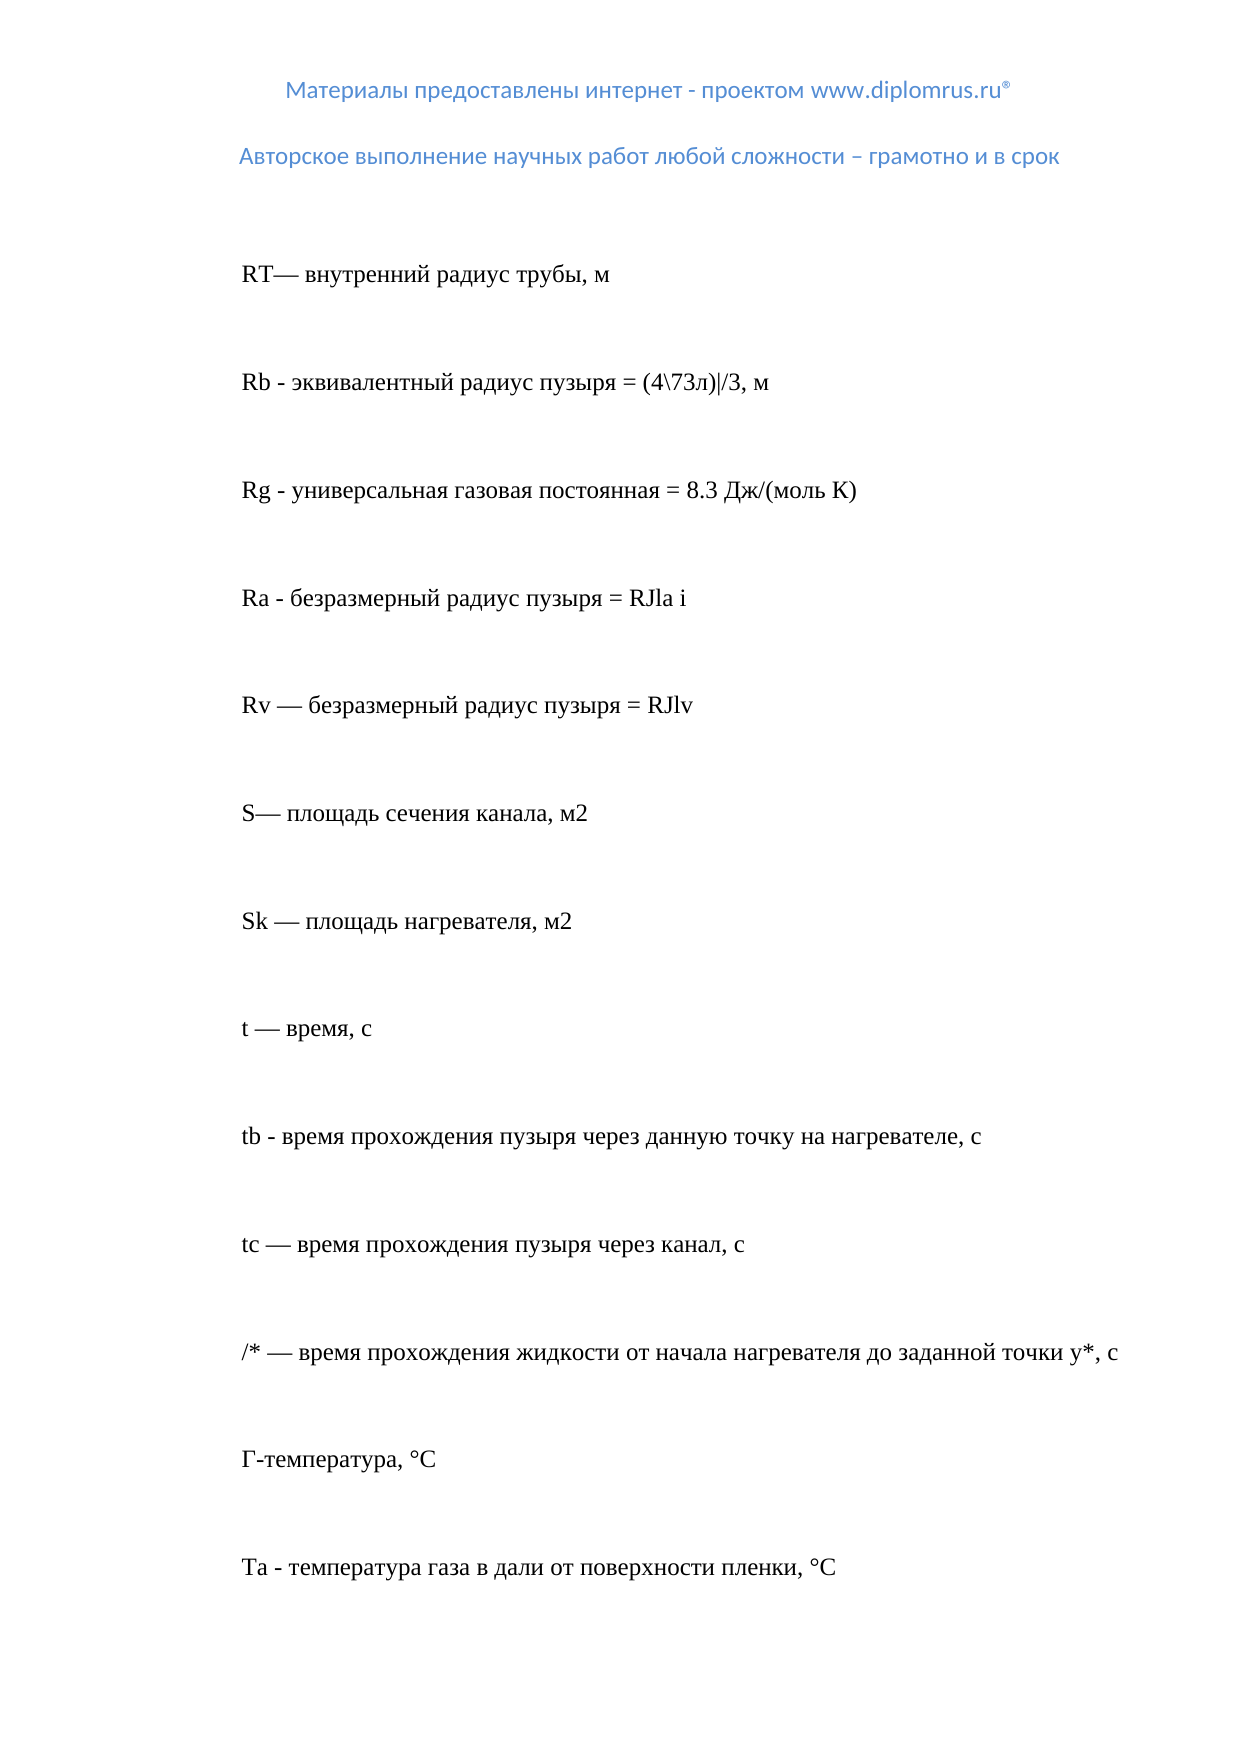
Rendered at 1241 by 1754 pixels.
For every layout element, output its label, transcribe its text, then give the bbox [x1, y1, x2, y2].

text Г-температура, °С [148, 1444, 1152, 1473]
text Ra - безразмерный радиус пузыря = RJla i [148, 583, 1152, 611]
text Rv — безразмерный радиус пузыря = RJlv [148, 690, 1152, 719]
text Та - температура газа в дали от поверхности пленки, °С [148, 1552, 1152, 1581]
text tb - время прохождения пузыря через данную точку на нагревателе, с [148, 1121, 1152, 1150]
text Sk — площадь нагревателя, м2 [148, 906, 1152, 934]
text Rb - эквивалентный радиус пузыря = (4\73л)|/3, м [148, 367, 1152, 396]
text /* — время прохождения жидкости от начала нагревателя до заданной точки у*, с [148, 1337, 1152, 1365]
text S— площадь сечения канала, м2 [148, 798, 1152, 827]
text RT— внутренний радиус трубы, м [148, 259, 1152, 288]
text tc — время прохождения пузыря через канал, с [148, 1229, 1152, 1258]
text t — время, с [148, 1013, 1152, 1042]
text Rg - универсальная газовая постоянная = 8.3 Дж/(моль К) [148, 475, 1152, 504]
